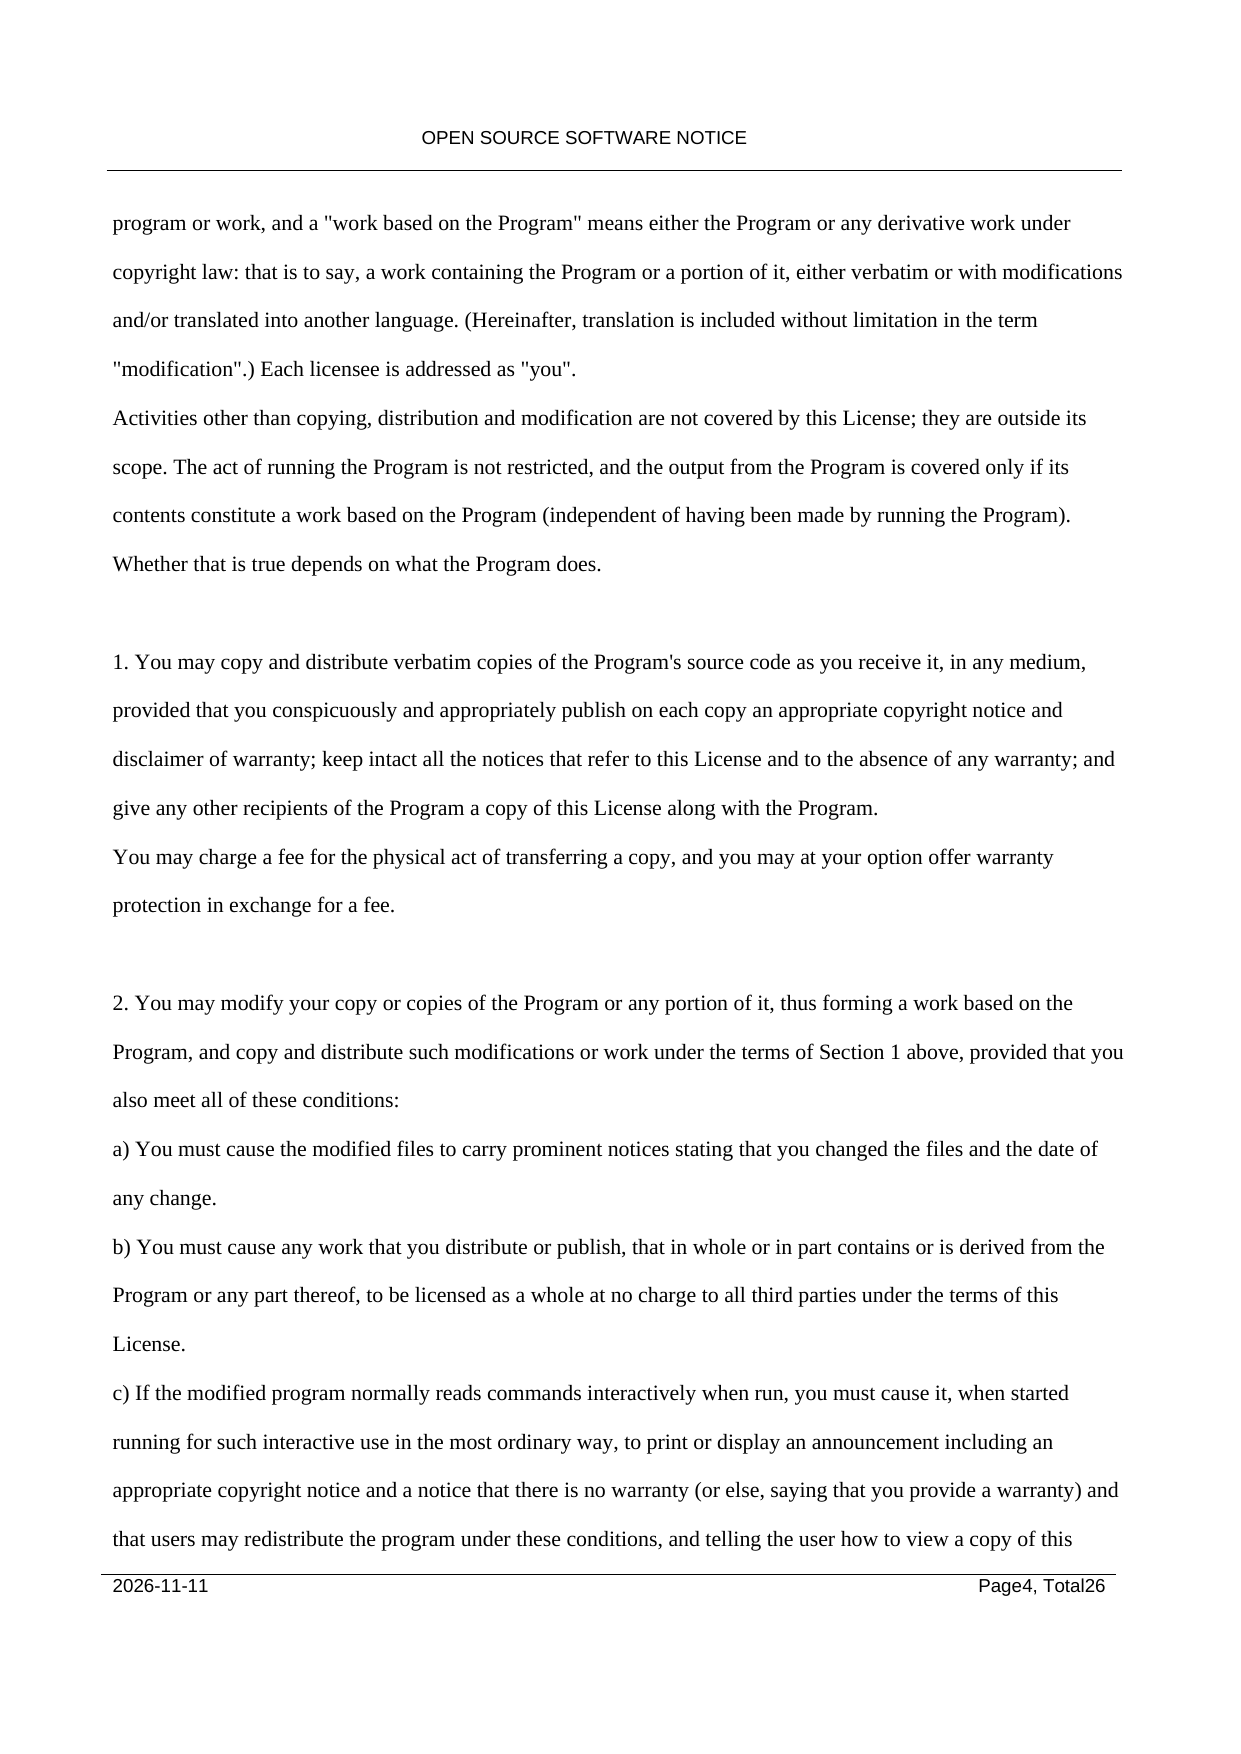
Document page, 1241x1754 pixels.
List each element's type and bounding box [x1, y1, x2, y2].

text [112, 206, 1128, 1555]
